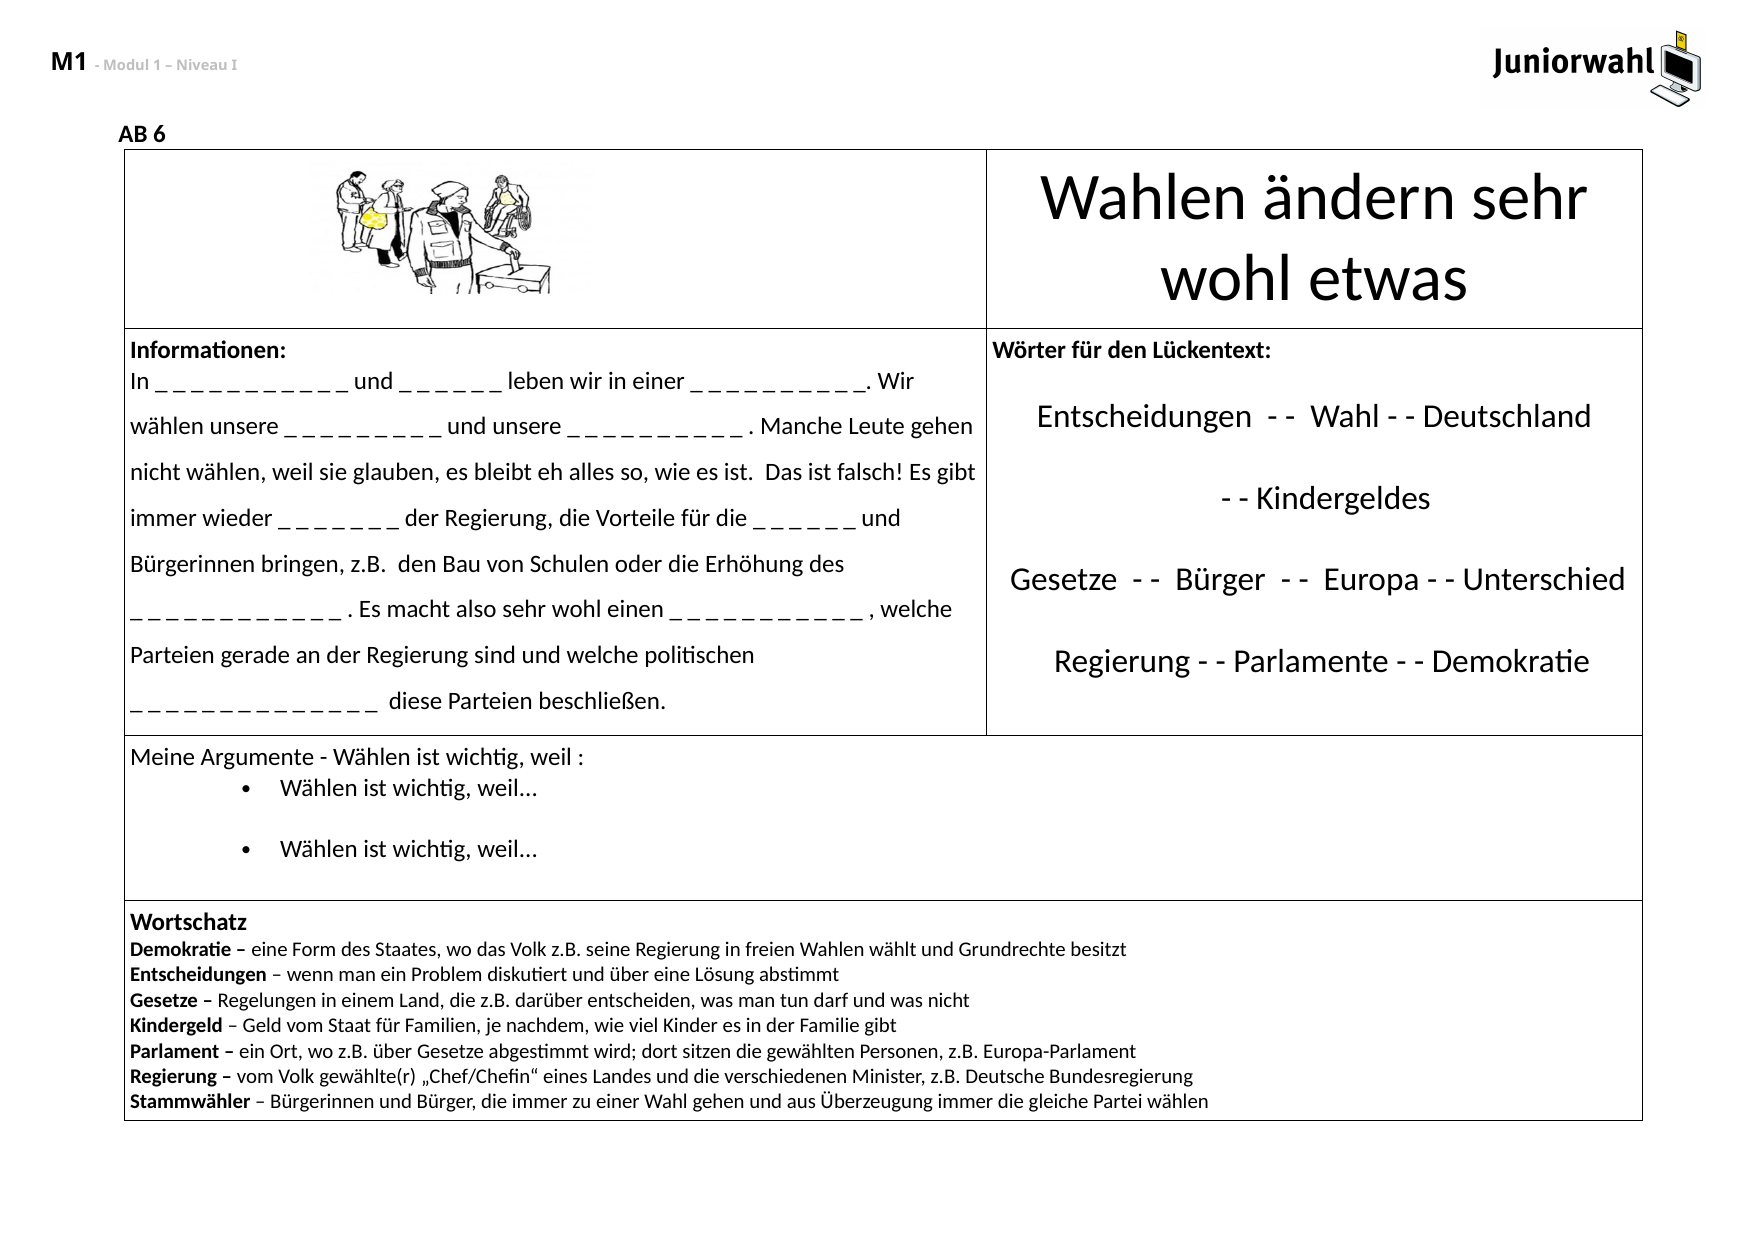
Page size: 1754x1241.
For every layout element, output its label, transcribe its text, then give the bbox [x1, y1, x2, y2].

table_header Wahlen ändern sehr wohl etwas [987, 150, 1642, 328]
table_cell Wortschatz Demokratie – eine Form des Staates, wo das Volk z.B. seine Regierung in freien Wahlen wählt und Grundrechte besitzt Entscheidungen – wenn man ein Problem diskutiert und über eine Lösung abstimmt Gesetze – Regelungen in einem Land, die z.B. darüber entscheiden, was man tun darf und was nicht Kindergeld – Geld vom Staat für Familien, je nachdem, wie viel Kinder es in der Familie gibt Parlament – ein Ort, wo z.B. über Gesetze abgestimmt wird; dort sitzen die gewählten Personen, z.B. Europa-Parlament Regierung – vom Volk gewählte(r) „Chef/Chefin“ eines Landes und die verschiedenen Minister, z.B. Deutsche Bundesregierung Stammwähler – Bürgerinnen und Bürger, die immer zu einer Wahl gehen und aus Überzeugung immer die gleiche Partei wählen [125, 901, 1642, 1120]
picture [308, 161, 595, 294]
table_cell Wörter für den Lückentext: Entscheidungen - - Wahl - - Deutschland - - Kindergeldes Gesetze - - Bürger - - Europa - - Unterschied Regierung - - Parlamente - - Demokratie [987, 329, 1642, 735]
picture [1480, 28, 1706, 110]
text AB 6 [118, 118, 1636, 149]
table_cell Meine Argumente - Wählen ist wichtig, weil : Wählen ist wichtig, weil... Wählen ist wichtig, weil... [125, 736, 1642, 900]
table_header [125, 150, 986, 328]
table_cell Informationen: In _ _ _ _ _ _ _ _ _ _ _ und _ _ _ _ _ _ leben wir in einer _ _ _ _ _ _ _ _ _ _. Wir wählen unsere _ _ _ _ _ _ _ _ _ und unsere _ _ _ _ _ _ _ _ _ _ . Manche Leute gehen nicht wählen, weil sie glauben, es bleibt eh alles so, wie es ist. Das ist falsch! Es gibt immer wieder _ _ _ _ _ _ _ der Regierung, die Vorteile für die _ _ _ _ _ _ und Bürgerinnen bringen, z.B. den Bau von Schulen oder die Erhöhung des _ _ _ _ _ _ _ _ _ _ _ _ . Es macht also sehr wohl einen _ _ _ _ _ _ _ _ _ _ _ , welche Parteien gerade an der Regierung sind und welche politischen _ _ _ _ _ _ _ _ _ _ _ _ _ _ diese Parteien beschließen. [125, 329, 986, 735]
